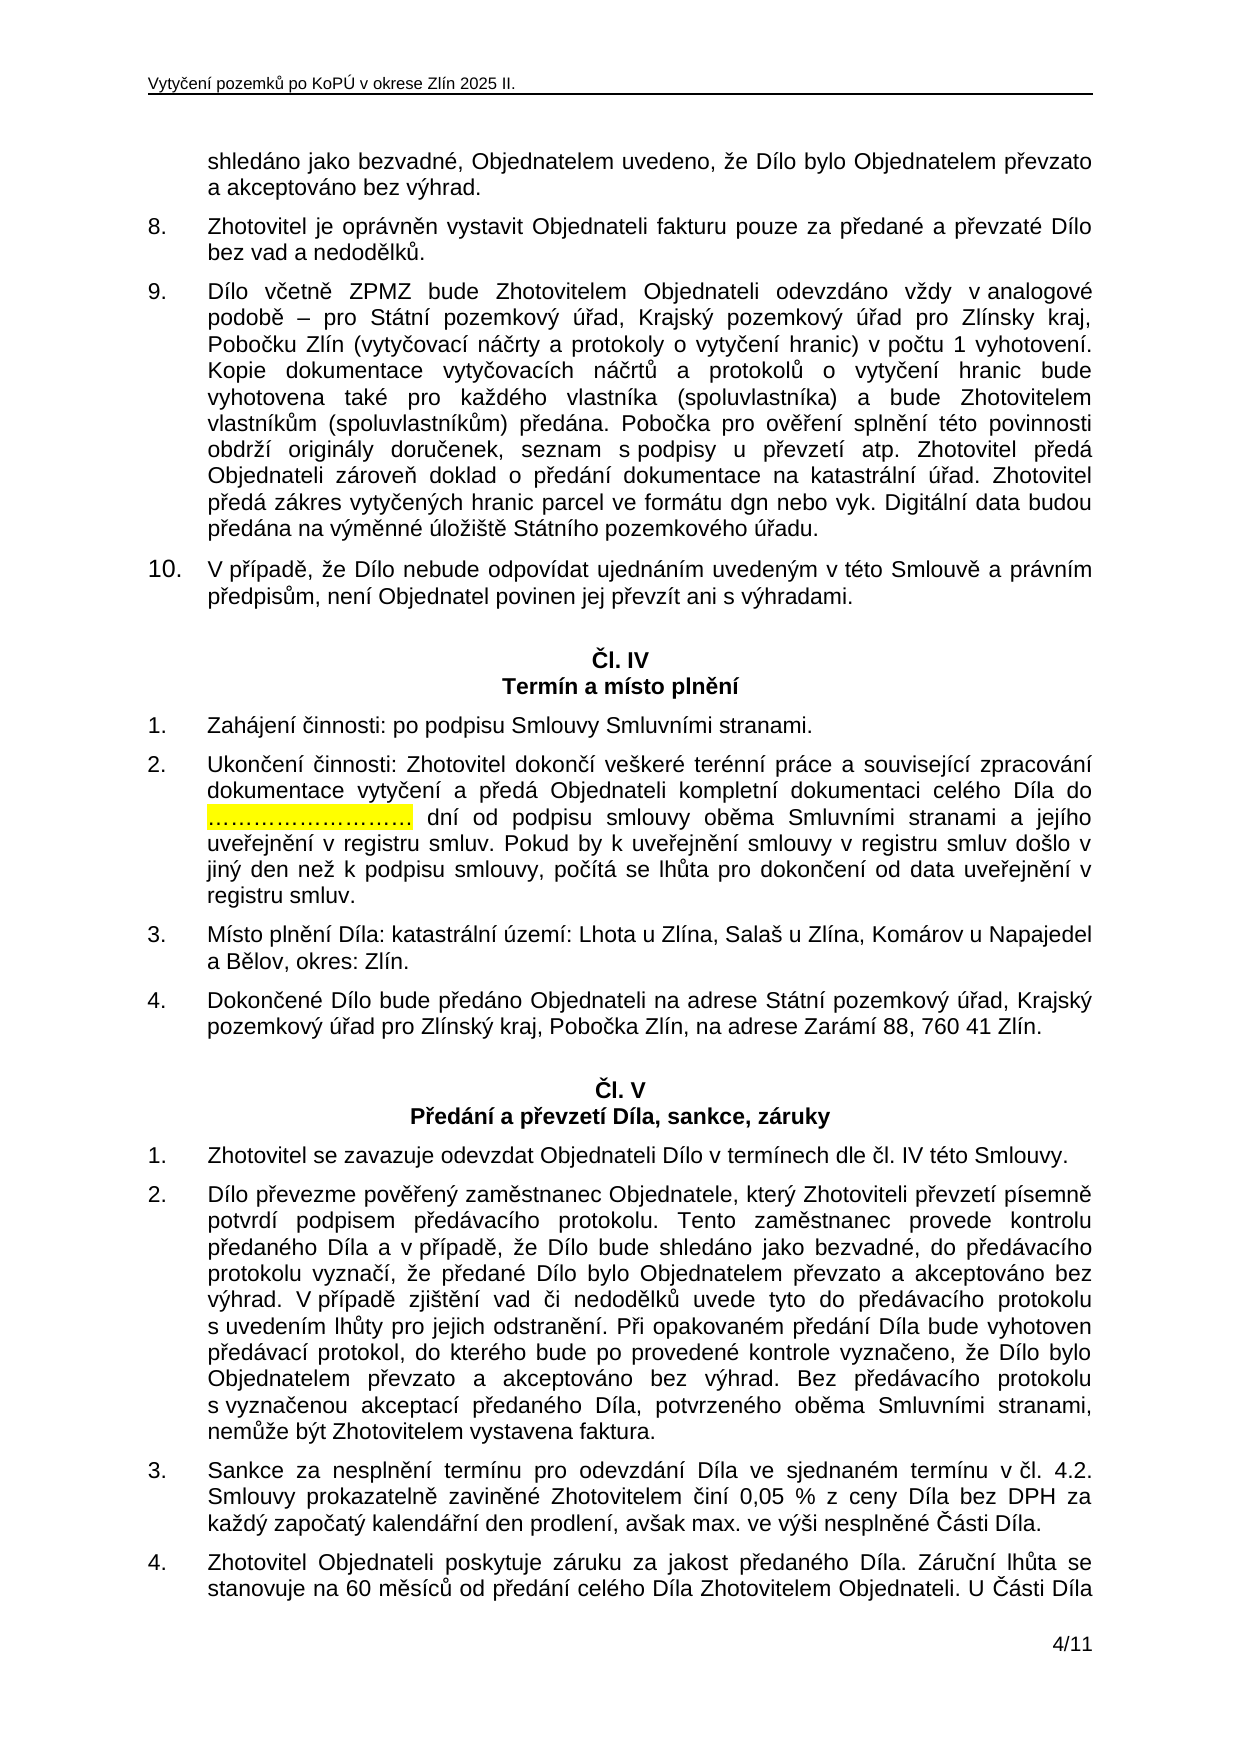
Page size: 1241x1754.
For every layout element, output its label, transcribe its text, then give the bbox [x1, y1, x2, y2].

list V případě, že Dílo nebude odpovídat ujednáním uvedeným v této Smlouvě a právním předpisům, není Objednatel povinen jej převzít ani s výhradami. [148, 554, 1093, 609]
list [148, 1548, 1093, 1601]
list Místo plnění Díla: katastrální území: Lhota u Zlína, Salaš u Zlína, Komárov u Napajedel a Bělov, okres: Zlín. [147, 921, 1093, 974]
list Zhotovitel je oprávněn vystavit Objednateli fakturu pouze za předané a převzaté Dílo bez vad a nedodělků. [148, 213, 1093, 266]
list Dokončené Dílo bude předáno Objednateli na adrese Státní pozemkový úřad, Krajský pozemkový úřad pro Zlínský kraj, Pobočka Zlín, na adrese Zarámí 88, 760 41 Zlín. [147, 987, 1093, 1039]
subtitle Čl. V [148, 1077, 1093, 1103]
list Dílo včetně ZPMZ bude Zhotovitelem Objednateli odevzdáno vždy v analogové podobě – pro Státní pozemkový úřad, Krajský pozemkový úřad pro Zlínsky kraj, Pobočku Zlín (vytyčovací náčrty a protokoly o vytyčení hranic) v počtu 1 vyhotovení. Kopie dokumentace vytyčovacích náčrtů a protokolů o vytyčení hranic bude vyhotovena také pro každého vlastníka (spoluvlastníka) a bude Zhotovitelem vlastníkům (spoluvlastníkům) předána. Pobočka pro ověření splnění této povinnosti obdrží originály doručenek, seznam s podpisy u převzetí atp. Zhotovitel předá Objednateli zároveň doklad o předání dokumentace na katastrální úřad. Zhotovitel předá zákres vytyčených hranic parcel ve formátu dgn nebo vyk. Digitální data budou předána na výměnné úložiště Státního pozemkového úřadu. [148, 278, 1093, 542]
subtitle Čl. IV [148, 647, 1093, 673]
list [148, 148, 1093, 200]
subtitle Termín a místo plnění [148, 673, 1093, 699]
list Zahájení činnosti: po podpisu Smlouvy Smluvními stranami. [148, 712, 1093, 738]
subtitle Předání a převzetí Díla, sankce, záruky [148, 1103, 1093, 1129]
list Dílo převezme pověřený zaměstnanec Objednatele, který Zhotoviteli převzetí písemně potvrdí podpisem předávacího protokolu. Tento zaměstnanec provede kontrolu předaného Díla a v případě, že Dílo bude shledáno jako bezvadné, do předávacího protokolu vyznačí, že předané Dílo bylo Objednatelem převzato a akceptováno bez výhrad. V případě zjištění vad či nedodělků uvede tyto do předávacího protokolu s uvedením lhůty pro jejich odstranění. Při opakovaném předání Díla bude vyhotoven předávací protokol, do kterého bude po provedené kontrole vyznačeno, že Dílo bylo Objednatelem převzato a akceptováno bez výhrad. Bez předávacího protokolu s vyznačenou akceptací předaného Díla, potvrzeného oběma Smluvními stranami, nemůže být Zhotovitelem vystavena faktura. [148, 1181, 1093, 1444]
list Ukončení činnosti: Zhotovitel dokončí veškeré terénní práce a související zpracování dokumentace vytyčení a předá Objednateli kompletní dokumentaci celého Díla do ……………………… dní od podpisu smlouvy oběma Smluvními stranami a jejího uveřejnění v registru smluv. Pokud by k uveřejnění smlouvy v registru smluv došlo v jiný den než k podpisu smlouvy, počítá se lhůta pro dokončení od data uveřejnění v registru smluv. [147, 751, 1093, 909]
list Zhotovitel se zavazuje odevzdat Objednateli Dílo v termínech dle čl. IV této Smlouvy. [148, 1142, 1093, 1168]
list Sankce za nesplnění termínu pro odevzdání Díla ve sjednaném termínu v čl. 4.2. Smlouvy prokazatelně zaviněné Zhotovitelem činí 0,05 % z ceny Díla bez DPH za každý započatý kalendářní den prodlení, avšak max. ve výši nesplněné Části Díla. [148, 1457, 1093, 1536]
